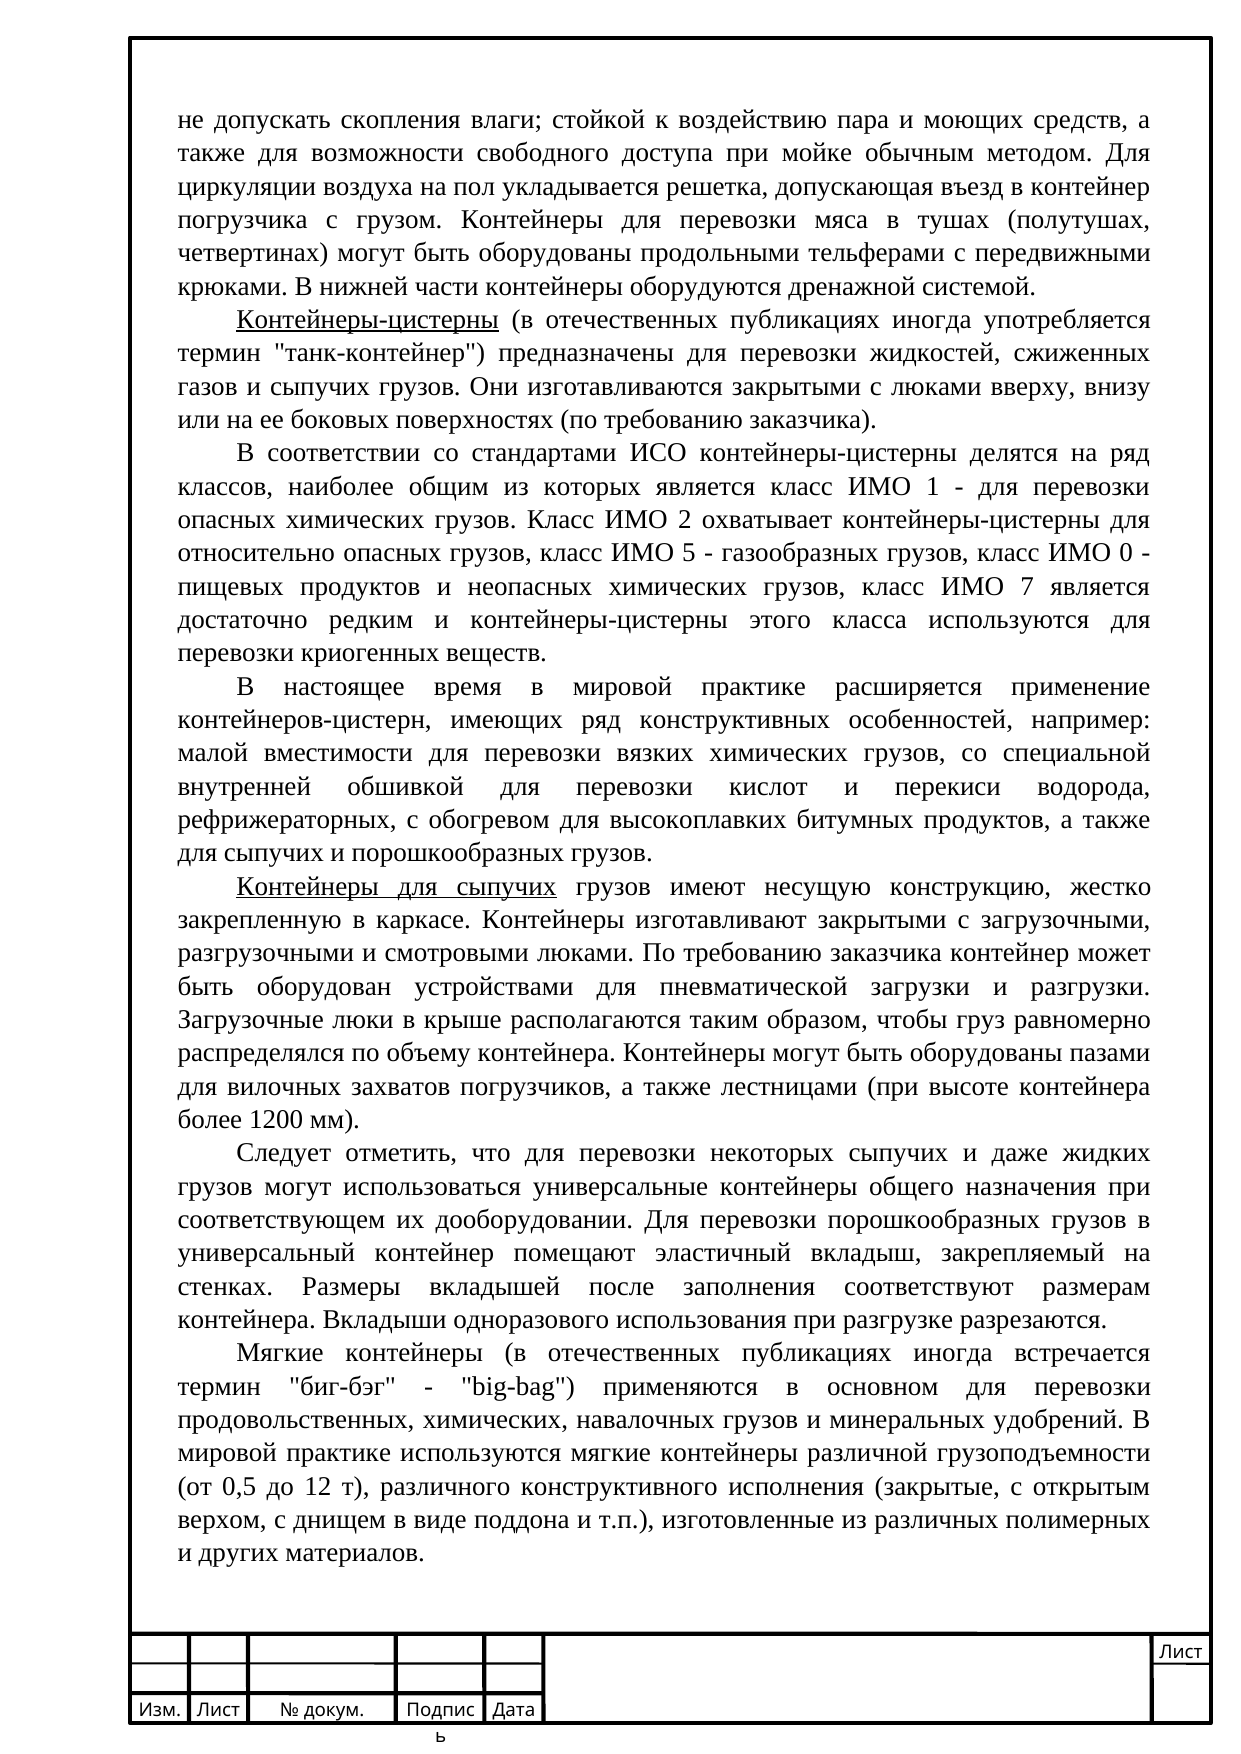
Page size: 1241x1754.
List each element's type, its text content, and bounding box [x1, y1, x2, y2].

list Контейнеры-цистерны (в отечественных публикациях иногда употребляется термин "танк-контейнер") предназначены для перевозки жидкостей, сжиженных газов и сыпучих грузов. Они изготавливаются закрытыми с люками вверху, внизу или на ее боковых поверхностях (по требованию заказчика). [177, 302, 1152, 435]
list Мягкие контейнеры (в отечественных публикациях иногда встречается термин "биг-бэг" - "big-bag") применяются в основном для перевозки продовольственных, химических, навалочных грузов и минеральных удобрений. В мировой практике используются мягкие контейнеры различной грузоподъемности (от 0,5 до 12 т), различного конструктивного исполнения (закрытые, с открытым верхом, с днищем в виде поддона и т.п.), изготовленные из различных полимерных и других материалов. [177, 1335, 1152, 1568]
list В соответствии со стандартами ИСО контейнеры-цистерны делятся на ряд классов, наиболее общим из которых является класс ИМО 1 - для перевозки опасных химических грузов. Класс ИМО 2 охватывает контейнеры-цистерны для относительно опасных грузов, класс ИМО 5 - газообразных грузов, класс ИМО 0 - пищевых продуктов и неопасных химических грузов, класс ИМО 7 является достаточно редким и контейнеры-цистерны этого класса используются для перевозки криогенных веществ. [177, 435, 1152, 668]
list Следует отметить, что для перевозки некоторых сыпучих и даже жидких грузов могут использоваться универсальные контейнеры общего назначения при соответствующем их дооборудовании. Для перевозки порошкообразных грузов в универсальный контейнер помещают эластичный вкладыш, закрепляемый на стенках. Размеры вкладышей после заполнения соответствуют размерам контейнера. Вкладыши одноразового использования при разгрузке разрезаются. [177, 1135, 1152, 1335]
list В настоящее время в мировой практике расширяется применение контейнеров-цистерн, имеющих ряд конструктивных особенностей, например: малой вместимости для перевозки вязких химических грузов, со специальной внутренней обшивкой для перевозки кислот и перекиси водорода, рефрижераторных, с обогревом для высокоплавких битумных продуктов, а также для сыпучих и порошкообразных грузов. [177, 668, 1152, 868]
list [177, 102, 1152, 302]
list Контейнеры для сыпучих грузов имеют несущую конструкцию, жестко закрепленную в каркасе. Контейнеры изготавливают закрытыми с загрузочными, разгрузочными и смотровыми люками. По требованию заказчика контейнер может быть оборудован устройствами для пневматической загрузки и разгрузки. Загрузочные люки в крыше располагаются таким образом, чтобы груз равномерно распределялся по объему контейнера. Контейнеры могут быть оборудованы пазами для вилочных захватов погрузчиков, а также лестницами (при высоте контейнера более 1200 мм). [177, 868, 1152, 1135]
